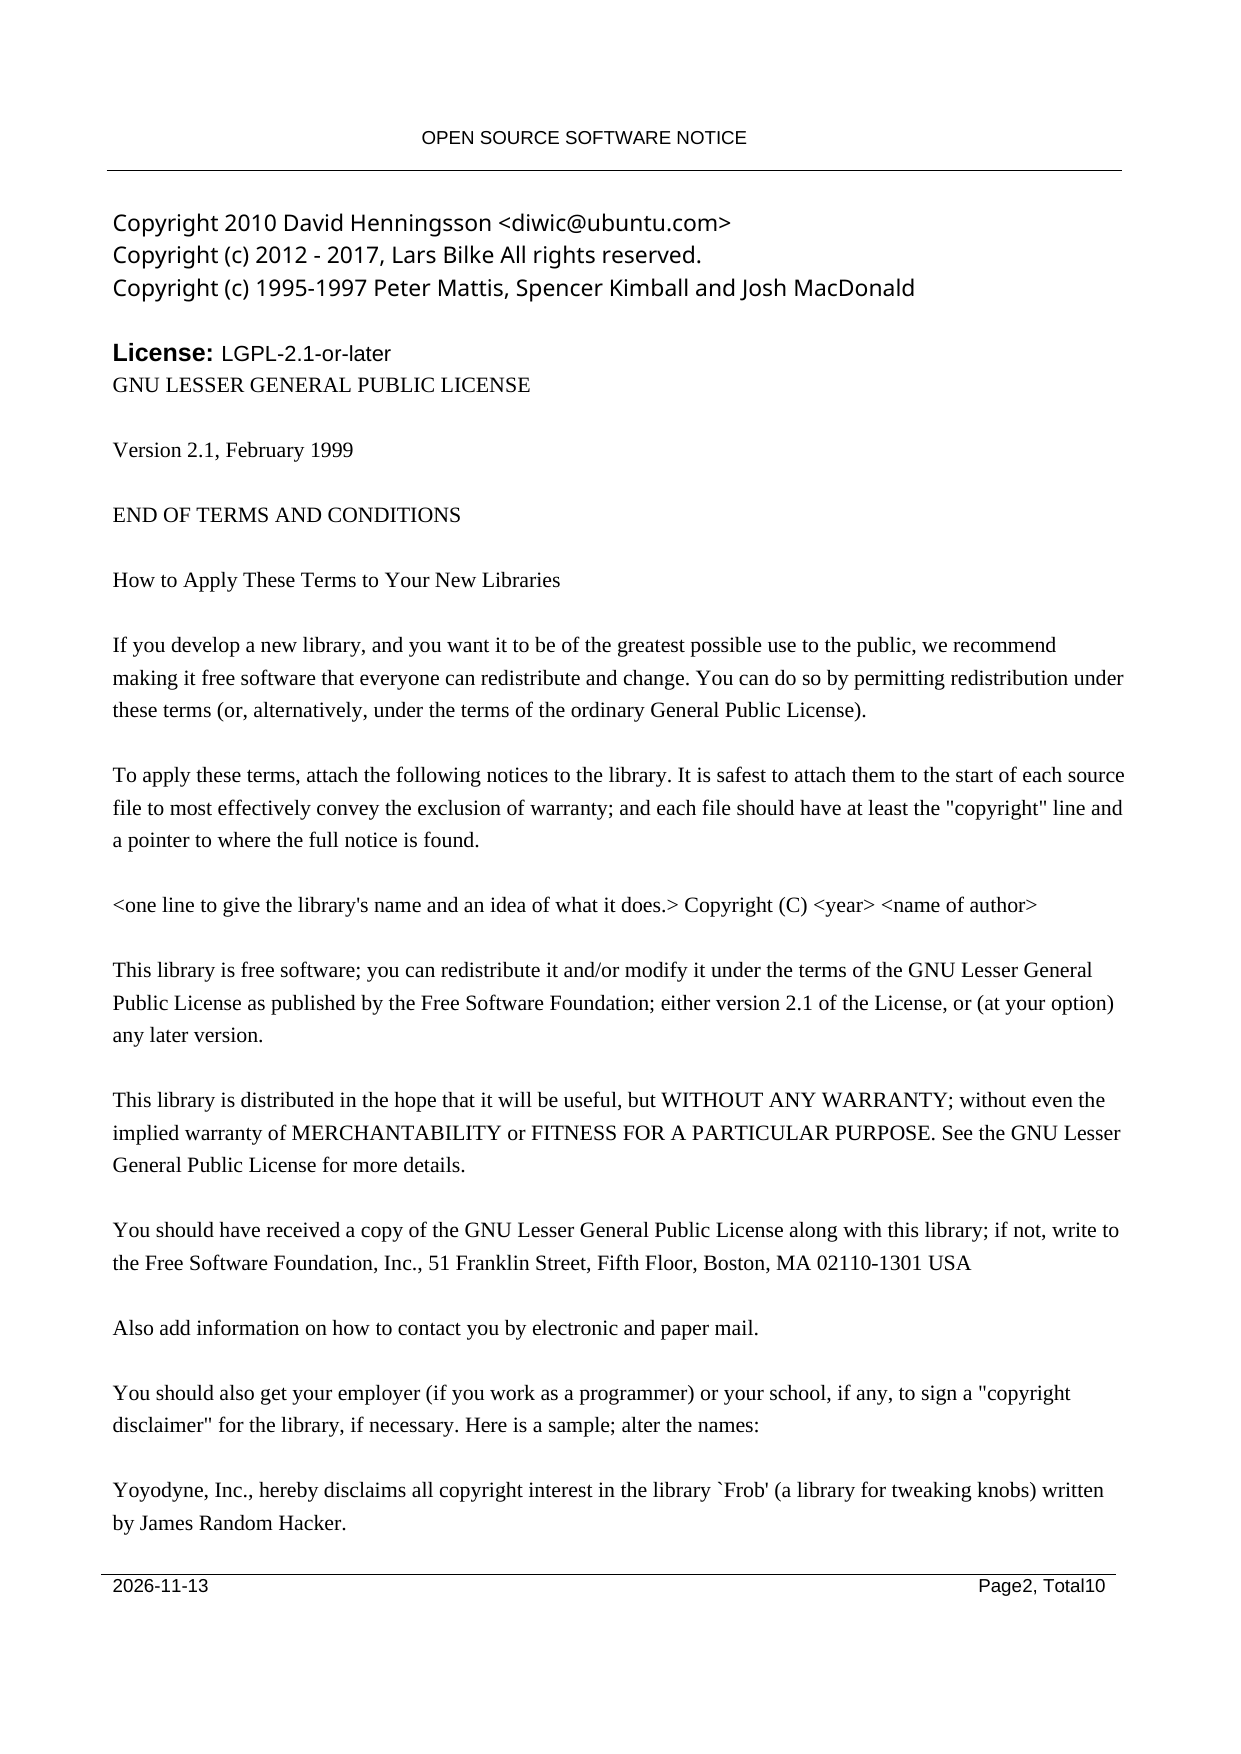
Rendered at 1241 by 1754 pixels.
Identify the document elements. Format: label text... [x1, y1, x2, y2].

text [112, 206, 1128, 336]
text License: LGPL-2.1-or-later [112, 336, 1128, 369]
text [112, 369, 1128, 1539]
